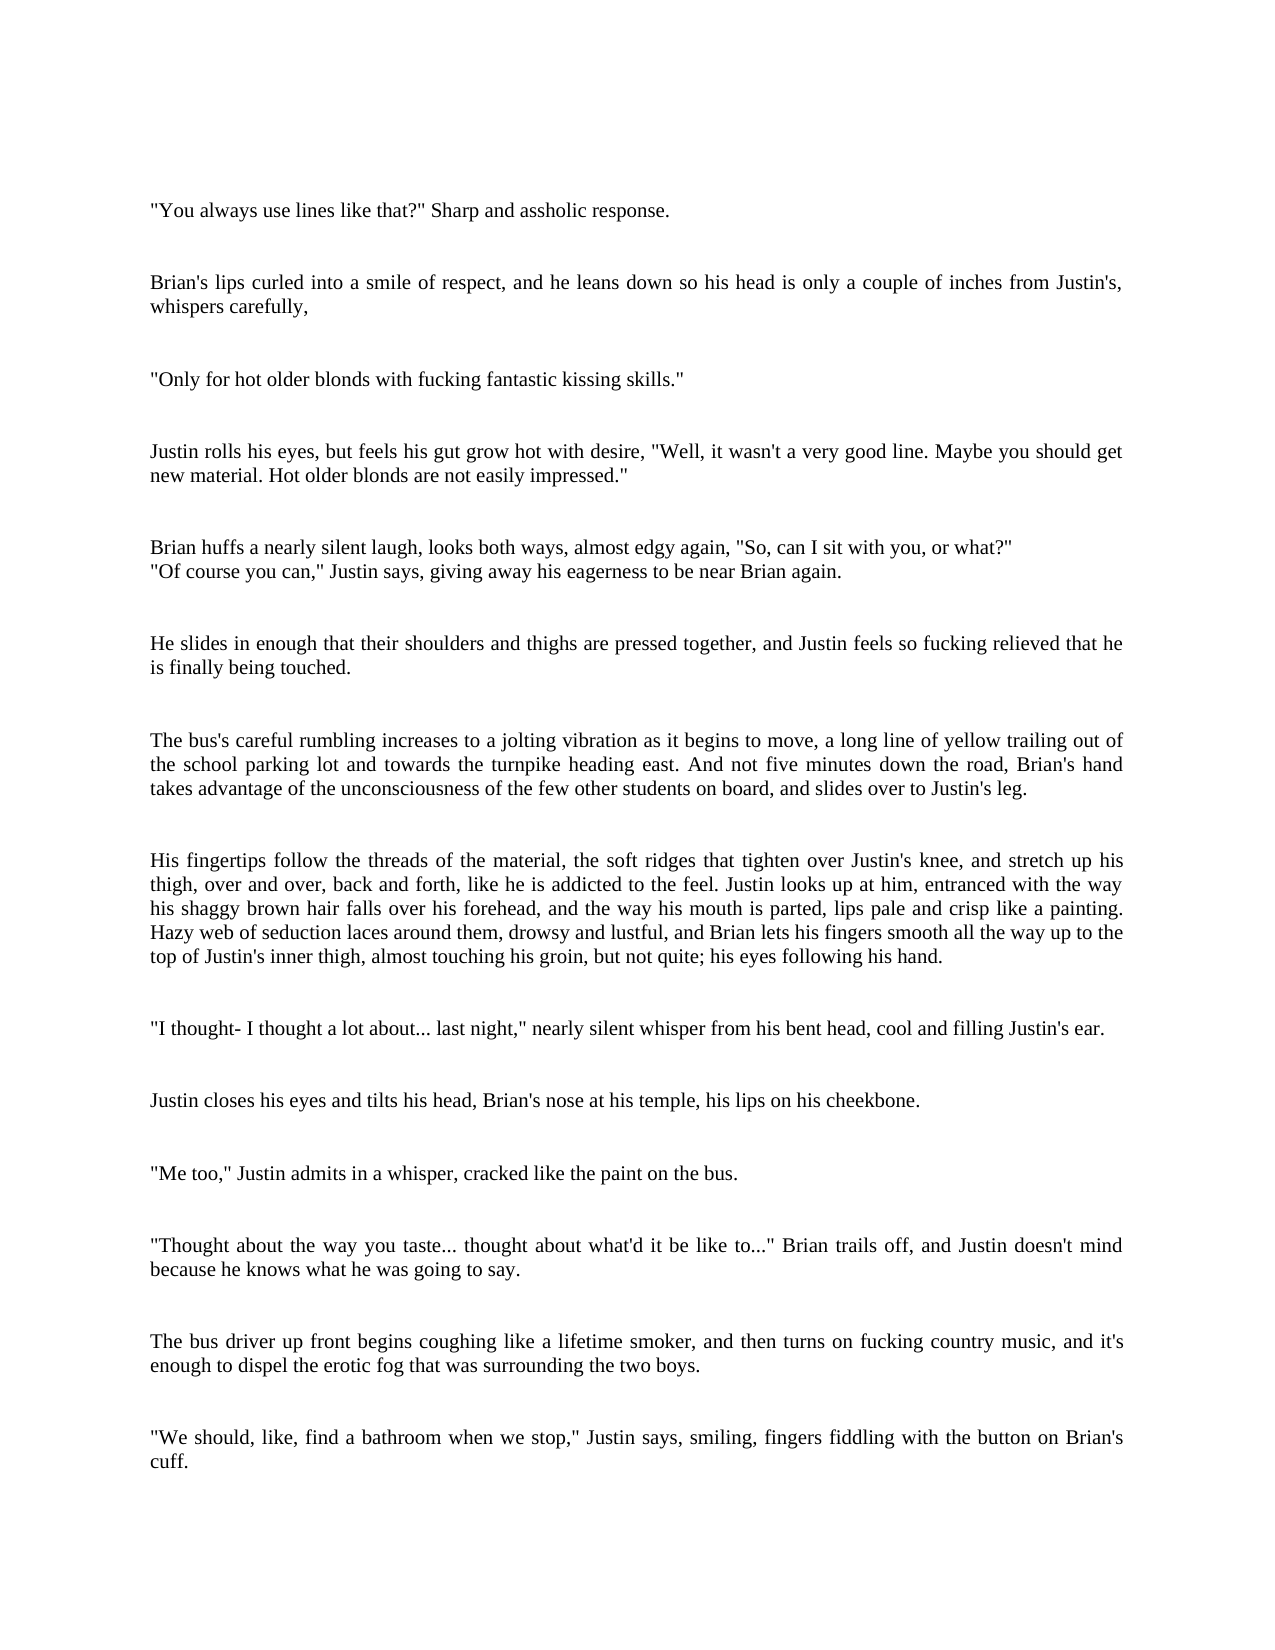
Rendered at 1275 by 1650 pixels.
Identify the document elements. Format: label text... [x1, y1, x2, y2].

text "I thought- I thought a lot about... last night," nearly silent whisper from his bent head, cool and filling Justin's ear. [150, 1016, 1125, 1040]
text "Of course you can," Justin says, giving away his eagerness to be near Brian again. [150, 559, 1125, 583]
text "You always use lines like that?" Sharp and assholic response. [150, 198, 1125, 222]
text The bus driver up front begins coughing like a lifetime smoker, and then turns on fucking country music, and it's enough to dispel the erotic fog that was surrounding the two boys. [150, 1329, 1125, 1377]
text The bus's careful rumbling increases to a jolting vibration as it begins to move, a long line of yellow trailing out of the school parking lot and towards the turnpike heading east. And not five minutes down the road, Brian's hand takes advantage of the unconsciousness of the few other students on board, and slides over to Justin's leg. [150, 727, 1125, 800]
text "We should, like, find a bathroom when we stop," Justin says, smiling, fingers fiddling with the button on Brian's cuff. [150, 1425, 1125, 1473]
text Brian's lips curled into a smile of respect, and he leans down so his head is only a couple of inches from Justin's, whispers carefully, [150, 270, 1125, 318]
text Justin rolls his eyes, but feels his gut grow hot with desire, "Well, it wasn't a very good line. Maybe you should get new material. Hot older blonds are not easily impressed." [150, 439, 1125, 487]
text Justin closes his eyes and tilts his head, Brian's nose at his temple, his lips on his cheekbone. [150, 1088, 1125, 1112]
text "Me too," Justin admits in a whisper, cracked like the paint on the bus. [150, 1161, 1125, 1185]
text "Only for hot older blonds with fucking fantastic kissing skills." [150, 367, 1125, 391]
text Brian huffs a nearly silent laugh, looks both ways, almost edgy again, "So, can I sit with you, or what?" [150, 535, 1125, 559]
text He slides in enough that their shoulders and thighs are pressed together, and Justin feels so fucking relieved that he is finally being touched. [150, 631, 1125, 679]
text His fingertips follow the threads of the material, the soft ridges that tighten over Justin's knee, and stretch up his thigh, over and over, back and forth, like he is addicted to the feel. Justin looks up at him, entranced with the way his shaggy brown hair falls over his forehead, and the way his mouth is parted, lips pale and crisp like a painting. Hazy web of seduction laces around them, drowsy and lustful, and Brian lets his fingers smooth all the way up to the top of Justin's inner thigh, almost touching his groin, but not quite; his eyes following his hand. [150, 848, 1125, 968]
text "Thought about the way you taste... thought about what'd it be like to..." Brian trails off, and Justin doesn't mind because he knows what he was going to say. [150, 1233, 1125, 1281]
